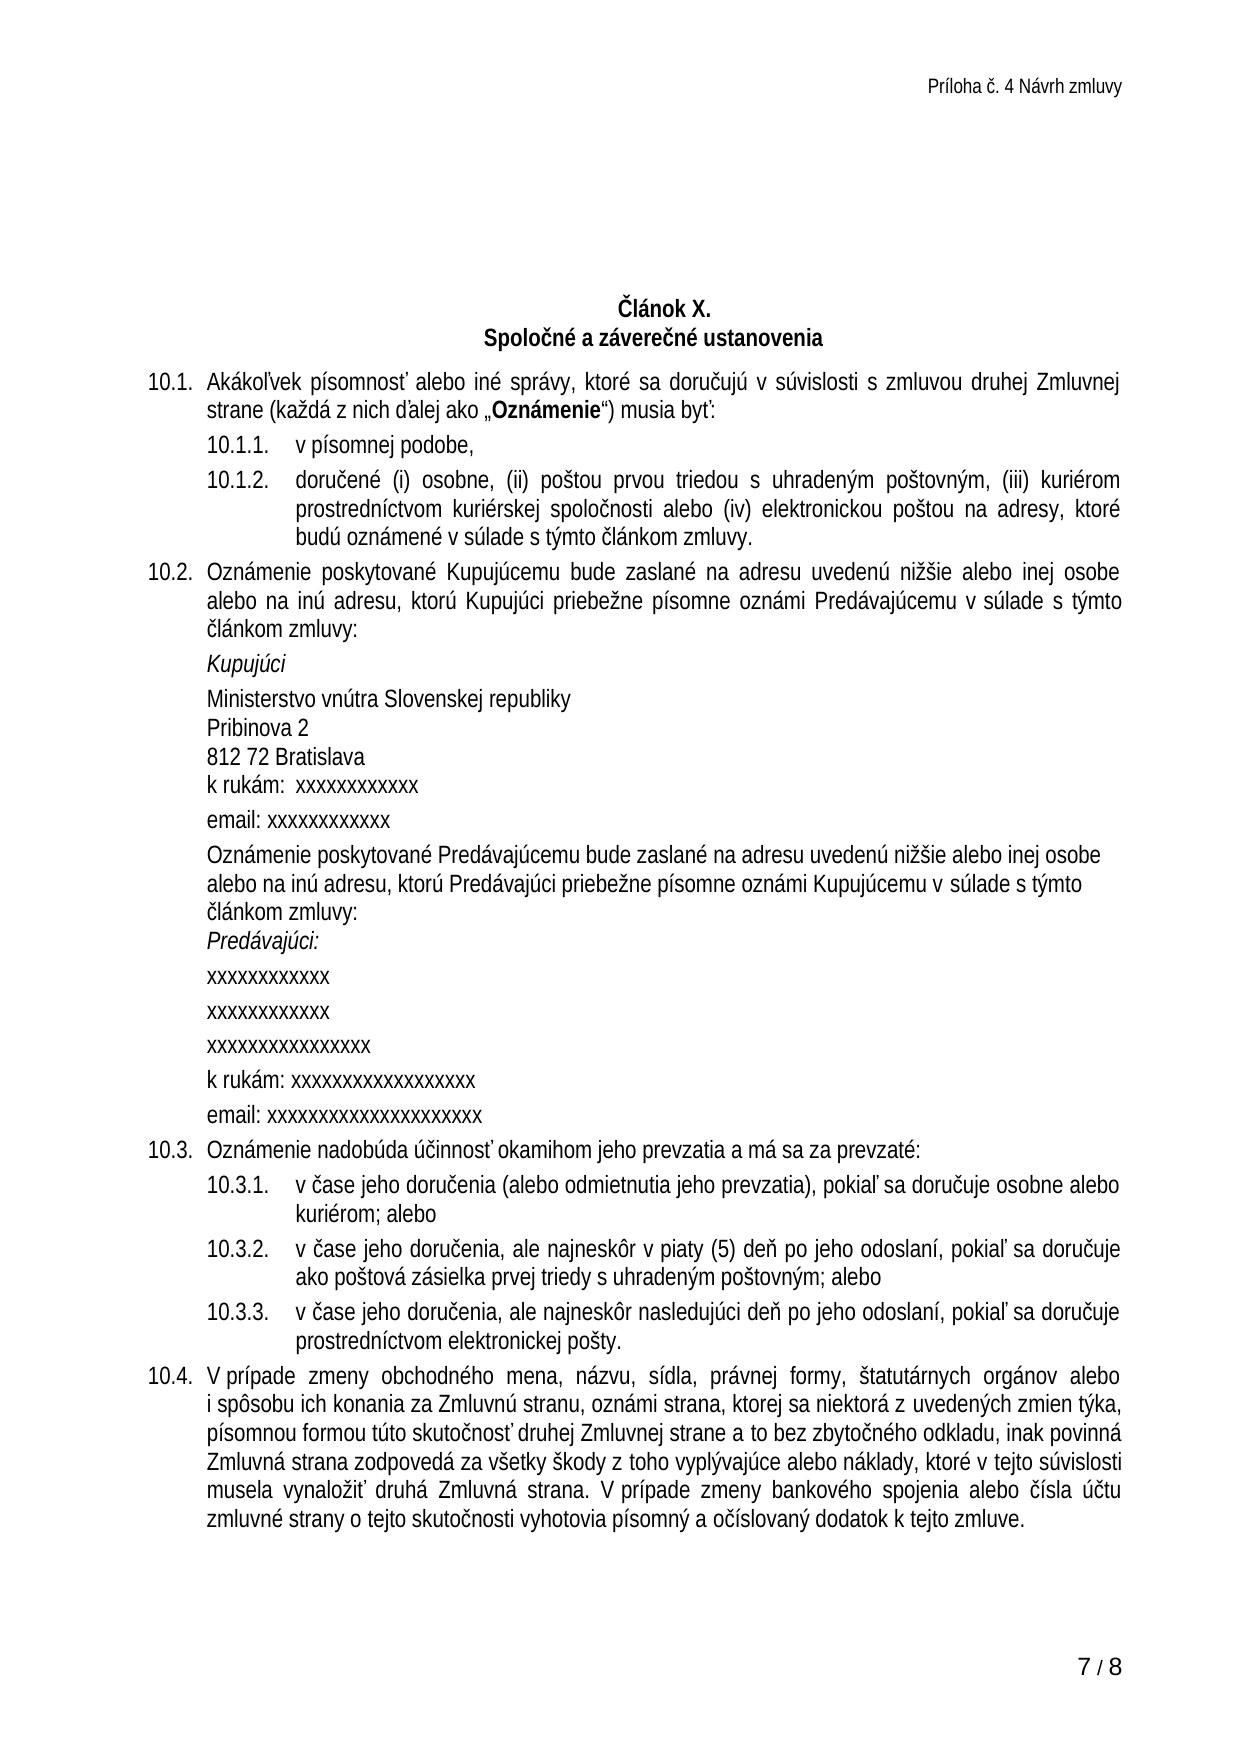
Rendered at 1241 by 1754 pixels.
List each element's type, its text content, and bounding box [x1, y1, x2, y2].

text k rukám: xxxxxxxxxxxxxxxxxx [162, 1065, 1122, 1094]
text 812 72 Bratislava [162, 741, 1122, 770]
list v čase jeho doručenia (alebo odmietnutia jeho prevzatia), pokiaľ sa doručuje osobne alebo kuriérom; alebo [207, 1170, 1122, 1227]
text k rukám: xxxxxxxxxxxx [162, 770, 1122, 799]
text xxxxxxxxxxxx [162, 996, 1122, 1024]
list Oznámenie poskytované Kupujúcemu bude zaslané na adresu uvedenú nižšie alebo inej osobe alebo na inú adresu, ktorú Kupujúci priebežne písomne oznámi Predávajúcemu v súlade s týmto článkom zmluvy: [148, 557, 1122, 643]
list v písomnej podobe, [207, 430, 1122, 459]
list Oznámenie nadobúda účinnosť okamihom jeho prevzatia a má sa za prevzaté: [148, 1135, 1122, 1164]
list v čase jeho doručenia, ale najneskôr nasledujúci deň po jeho odoslaní, pokiaľ sa doručuje prostredníctvom elektronickej pošty. [207, 1297, 1122, 1354]
text Spoločné a záverečné ustanovenia [185, 322, 1122, 351]
list Článok X. [207, 294, 1122, 322]
list Akákoľvek písomnosť alebo iné správy, ktoré sa doručujú v súvislosti s zmluvou druhej Zmluvnej strane (každá z nich ďalej ako „Oznámenie“) musia byť: [148, 366, 1122, 424]
list V prípade zmeny obchodného mena, názvu, sídla, právnej formy, štatutárnych orgánov alebo i spôsobu ich konania za Zmluvnú stranu, oznámi strana, ktorej sa niektorá z uvedených zmien týka, písomnou formou túto skutočnosť druhej Zmluvnej strane a to bez zbytočného odkladu, inak povinná Zmluvná strana zodpovedá za všetky škody z toho vyplývajúce alebo náklady, ktoré v tejto súvislosti musela vynaložiť druhá Zmluvná strana. V prípade zmeny bankového spojenia alebo čísla účtu zmluvné strany o tejto skutočnosti vyhotovia písomný a očíslovaný dodatok k tejto zmluve. [148, 1361, 1122, 1533]
text Oznámenie poskytované Predávajúcemu bude zaslané na adresu uvedenú nižšie alebo inej osobe alebo na inú adresu, ktorú Predávajúci priebežne písomne oznámi Kupujúcemu v súlade s týmto článkom zmluvy: [148, 840, 1122, 926]
list Predávajúci: [162, 926, 1122, 954]
text email: xxxxxxxxxxxxxxxxxxxxx [148, 1100, 1122, 1129]
list xxxxxxxxxxxx [162, 961, 1122, 989]
list doručené (i) osobne, (ii) poštou prvou triedou s uhradeným poštovným, (iii) kuriérom prostredníctvom kuriérskej spoločnosti alebo (iv) elektronickou poštou na adresy, ktoré budú oznámené v súlade s týmto článkom zmluvy. [207, 465, 1122, 551]
list Ministerstvo vnútra Slovenskej republiky [162, 684, 1122, 713]
list v čase jeho doručenia, ale najneskôr v piaty (5) deň po jeho odoslaní, pokiaľ sa doručuje ako poštová zásielka prvej triedy s uhradeným poštovným; alebo [207, 1234, 1122, 1291]
text Pribinova 2 [162, 713, 1122, 741]
text xxxxxxxxxxxxxxxx [162, 1031, 1122, 1059]
text email: xxxxxxxxxxxx [148, 805, 1122, 834]
text Kupujúci [207, 649, 1122, 678]
